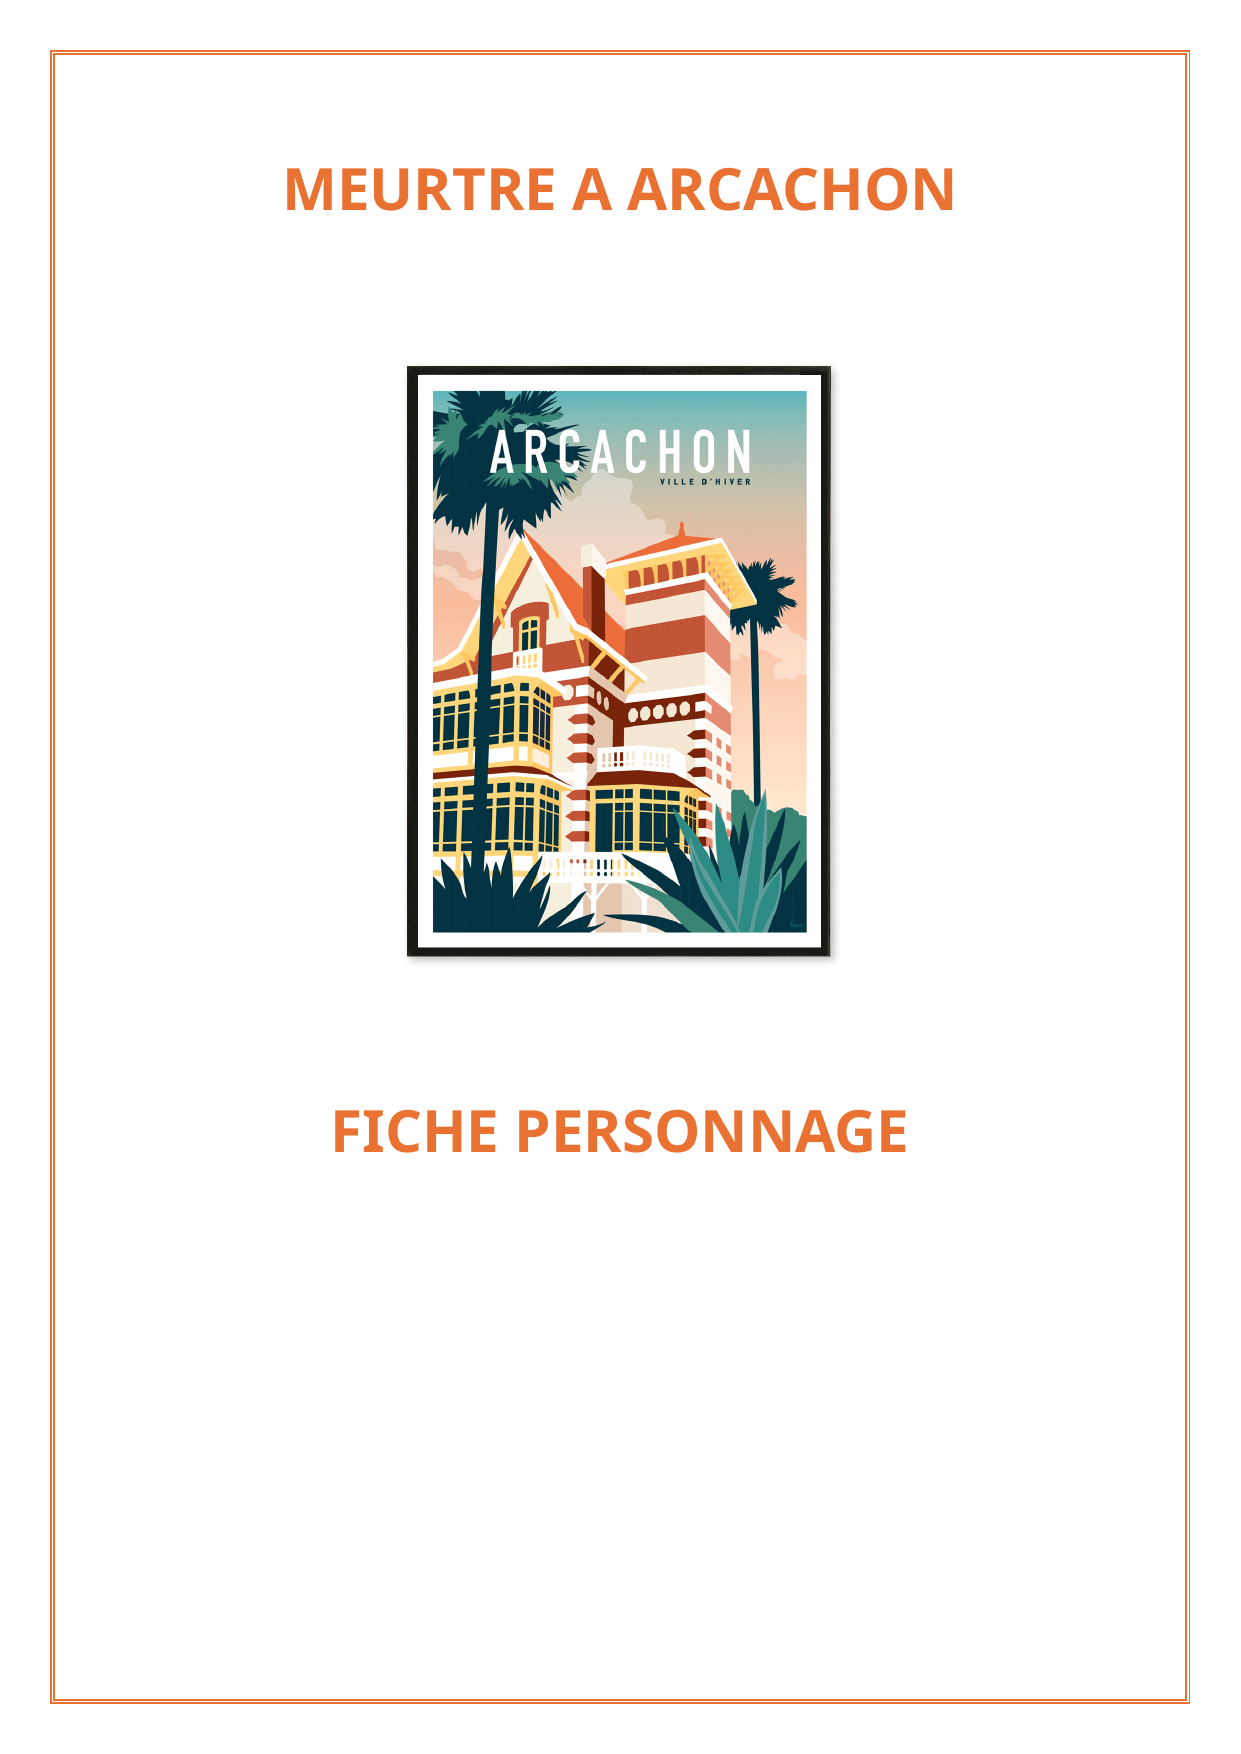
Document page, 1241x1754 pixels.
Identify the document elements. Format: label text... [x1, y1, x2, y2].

picture [311, 352, 929, 971]
text FICHE PERSONNAGE [148, 1090, 1093, 1169]
text MEURTRE A ARCACHON [148, 148, 1093, 227]
